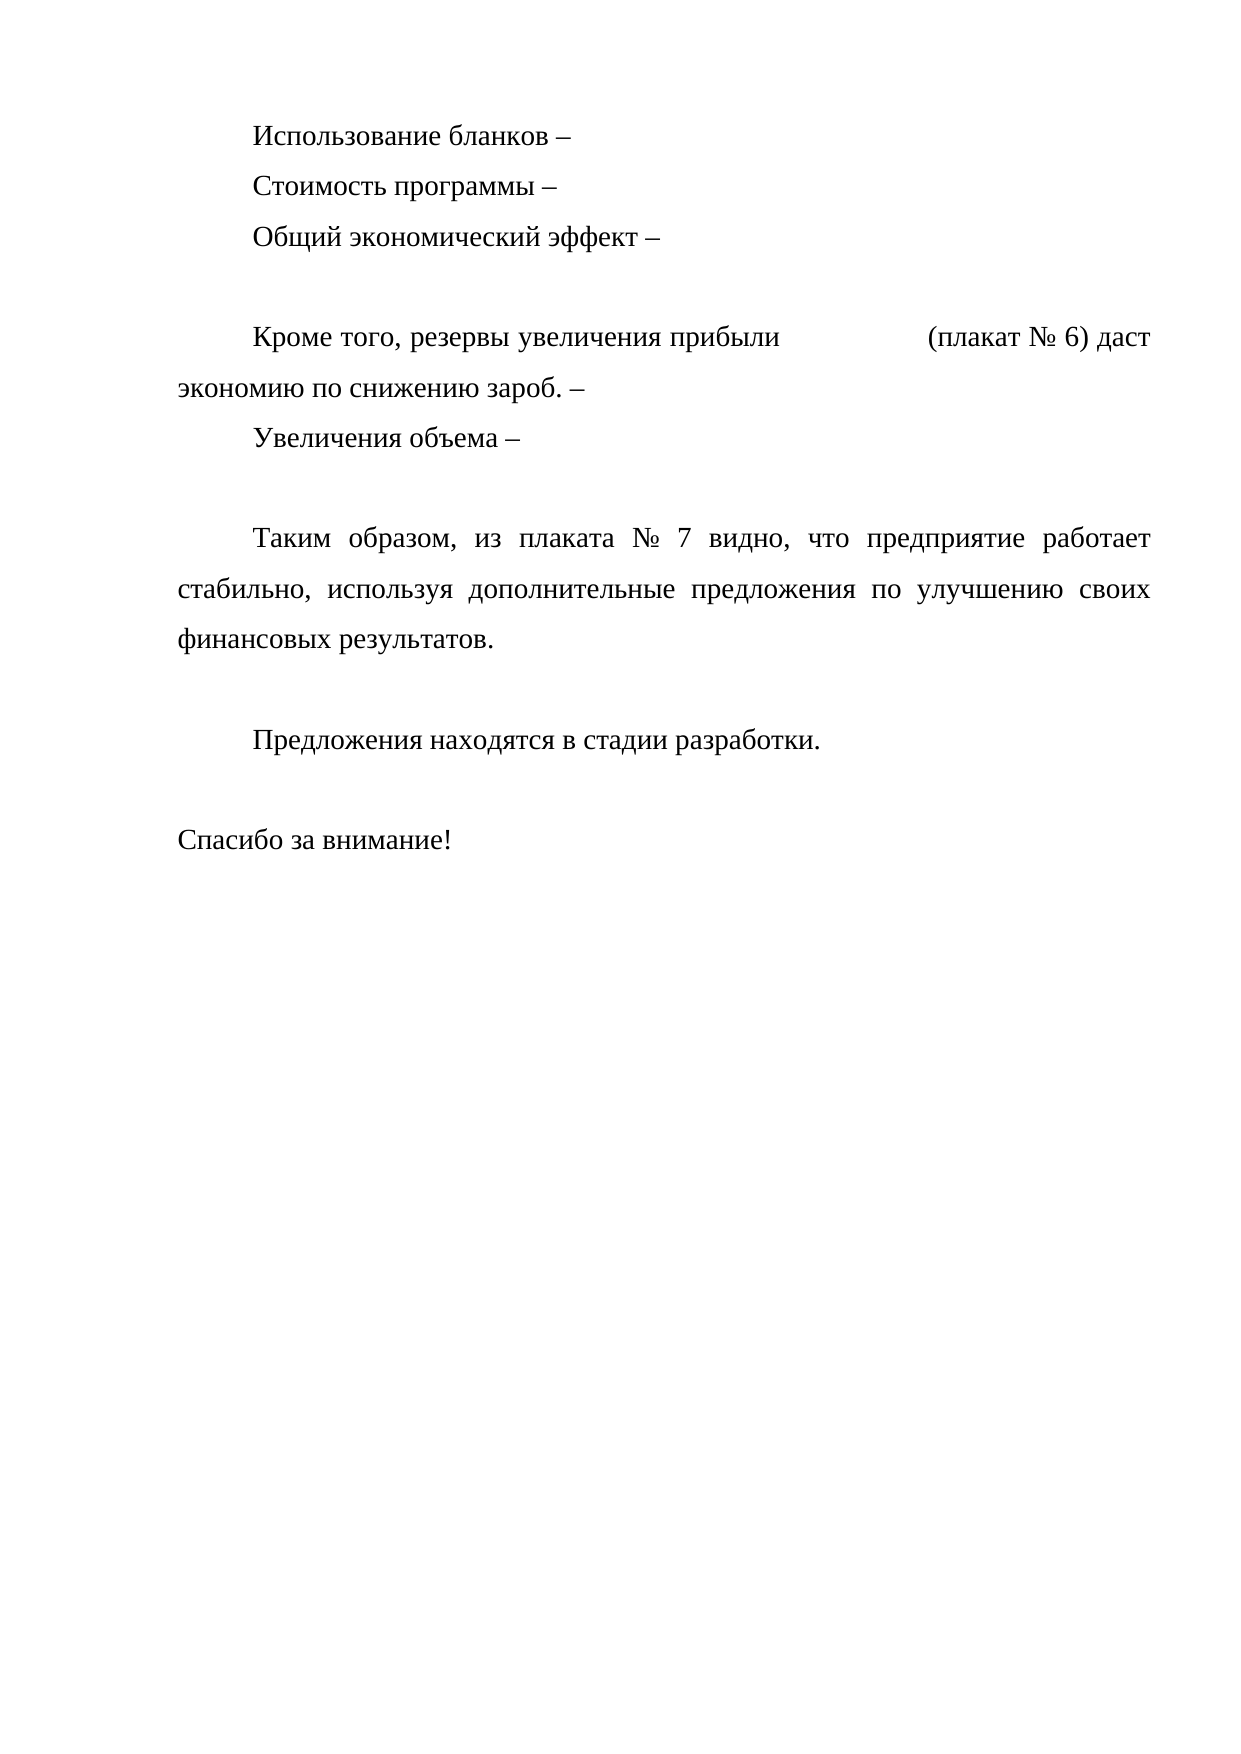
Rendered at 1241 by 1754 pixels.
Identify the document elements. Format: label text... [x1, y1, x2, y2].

text Предложения находятся в стадии разработки. [177, 722, 1152, 755]
text Кроме того, резервы увеличения прибыли (плакат № 6) даст экономию по снижению зароб. – [177, 319, 1152, 403]
text Стоимость программы – [177, 168, 1152, 202]
text Общий экономический эффект – [177, 219, 1152, 252]
text Таким образом, из плаката № 7 видно, что предприятие работает стабильно, используя дополнительные предложения по улучшению своих финансовых результатов. [177, 521, 1152, 655]
subtitle Спасибо за внимание! [177, 822, 1152, 856]
text Использование бланков – [177, 118, 1152, 152]
text Увеличения объема – [177, 420, 1152, 453]
